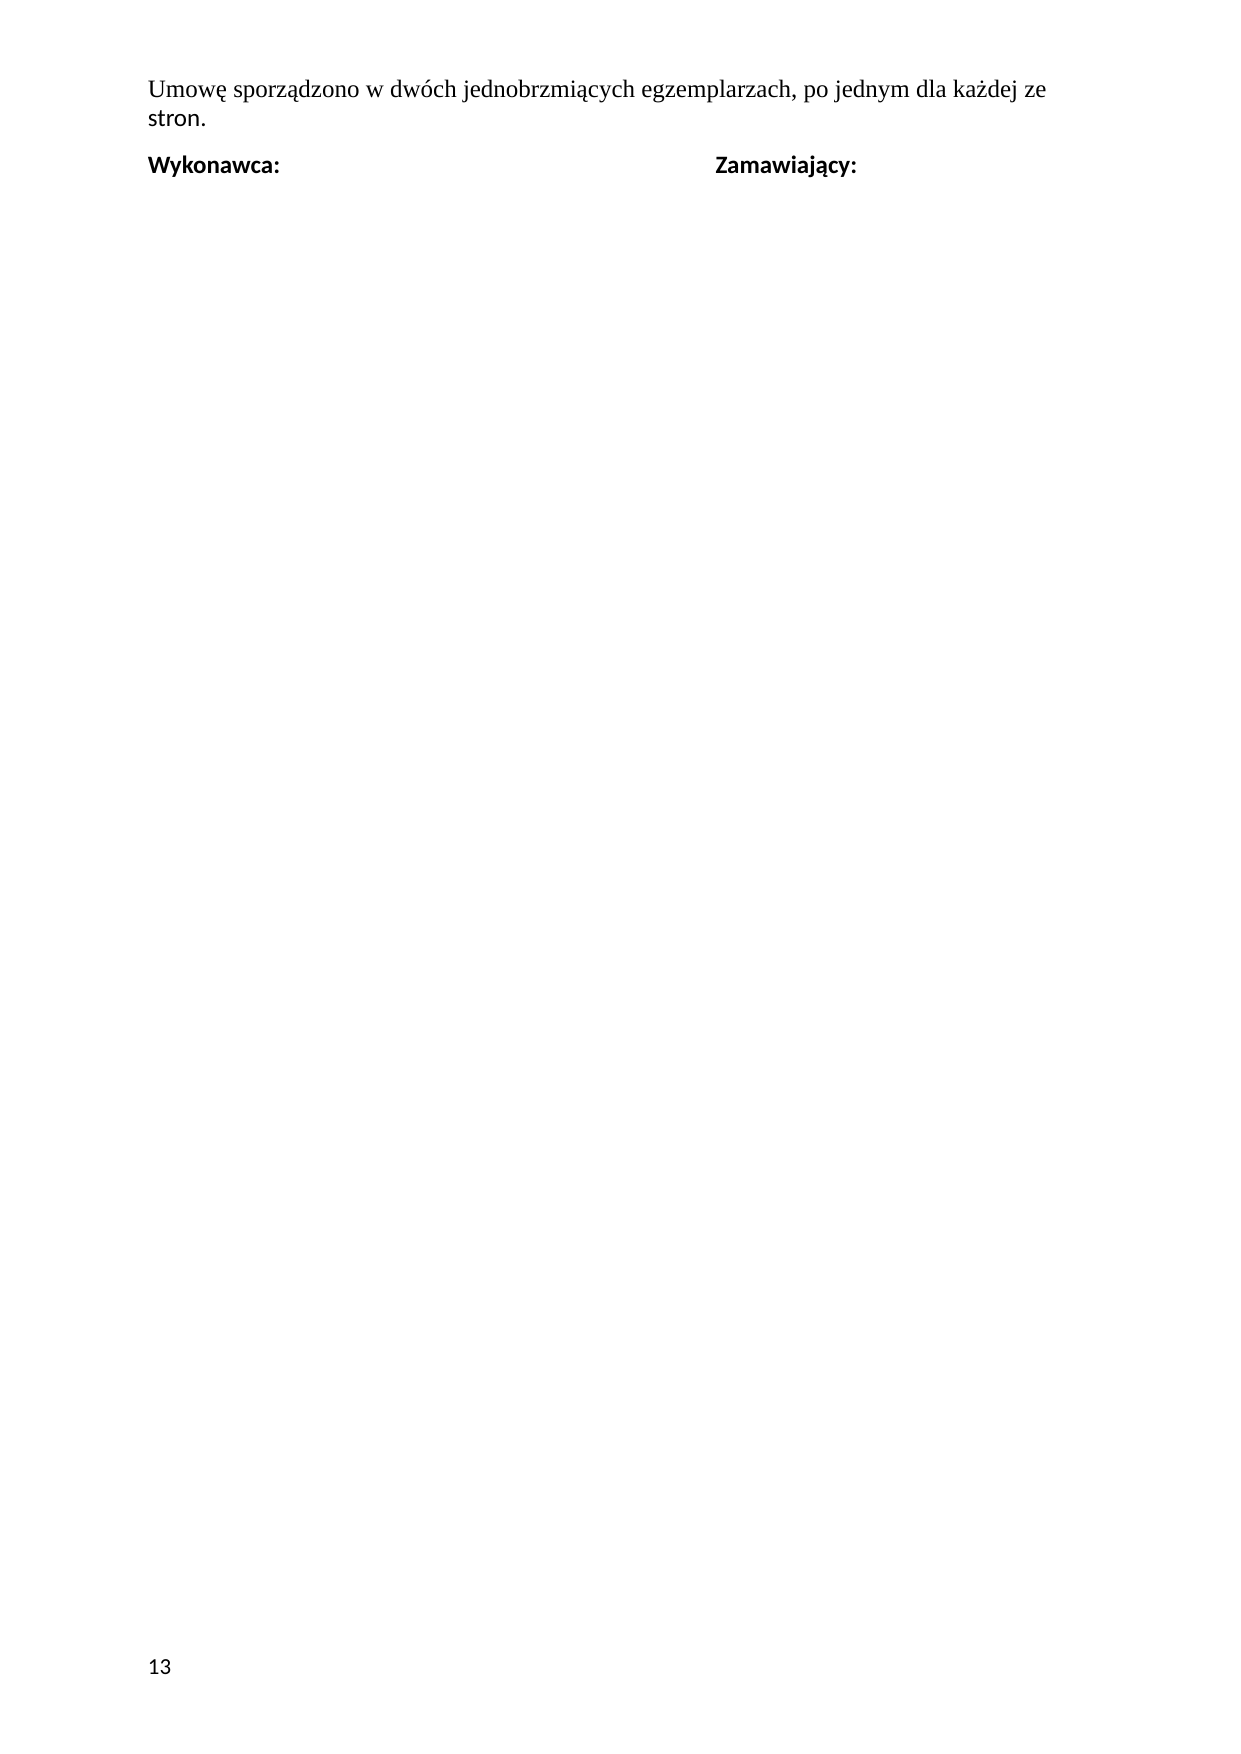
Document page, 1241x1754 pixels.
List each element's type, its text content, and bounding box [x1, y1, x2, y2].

text Umowę sporządzono w dwóch jednobrzmiących egzemplarzach, po jednym dla każdej ze stron. [148, 74, 1093, 133]
text Wykonawca: Zamawiający: [148, 150, 1093, 180]
